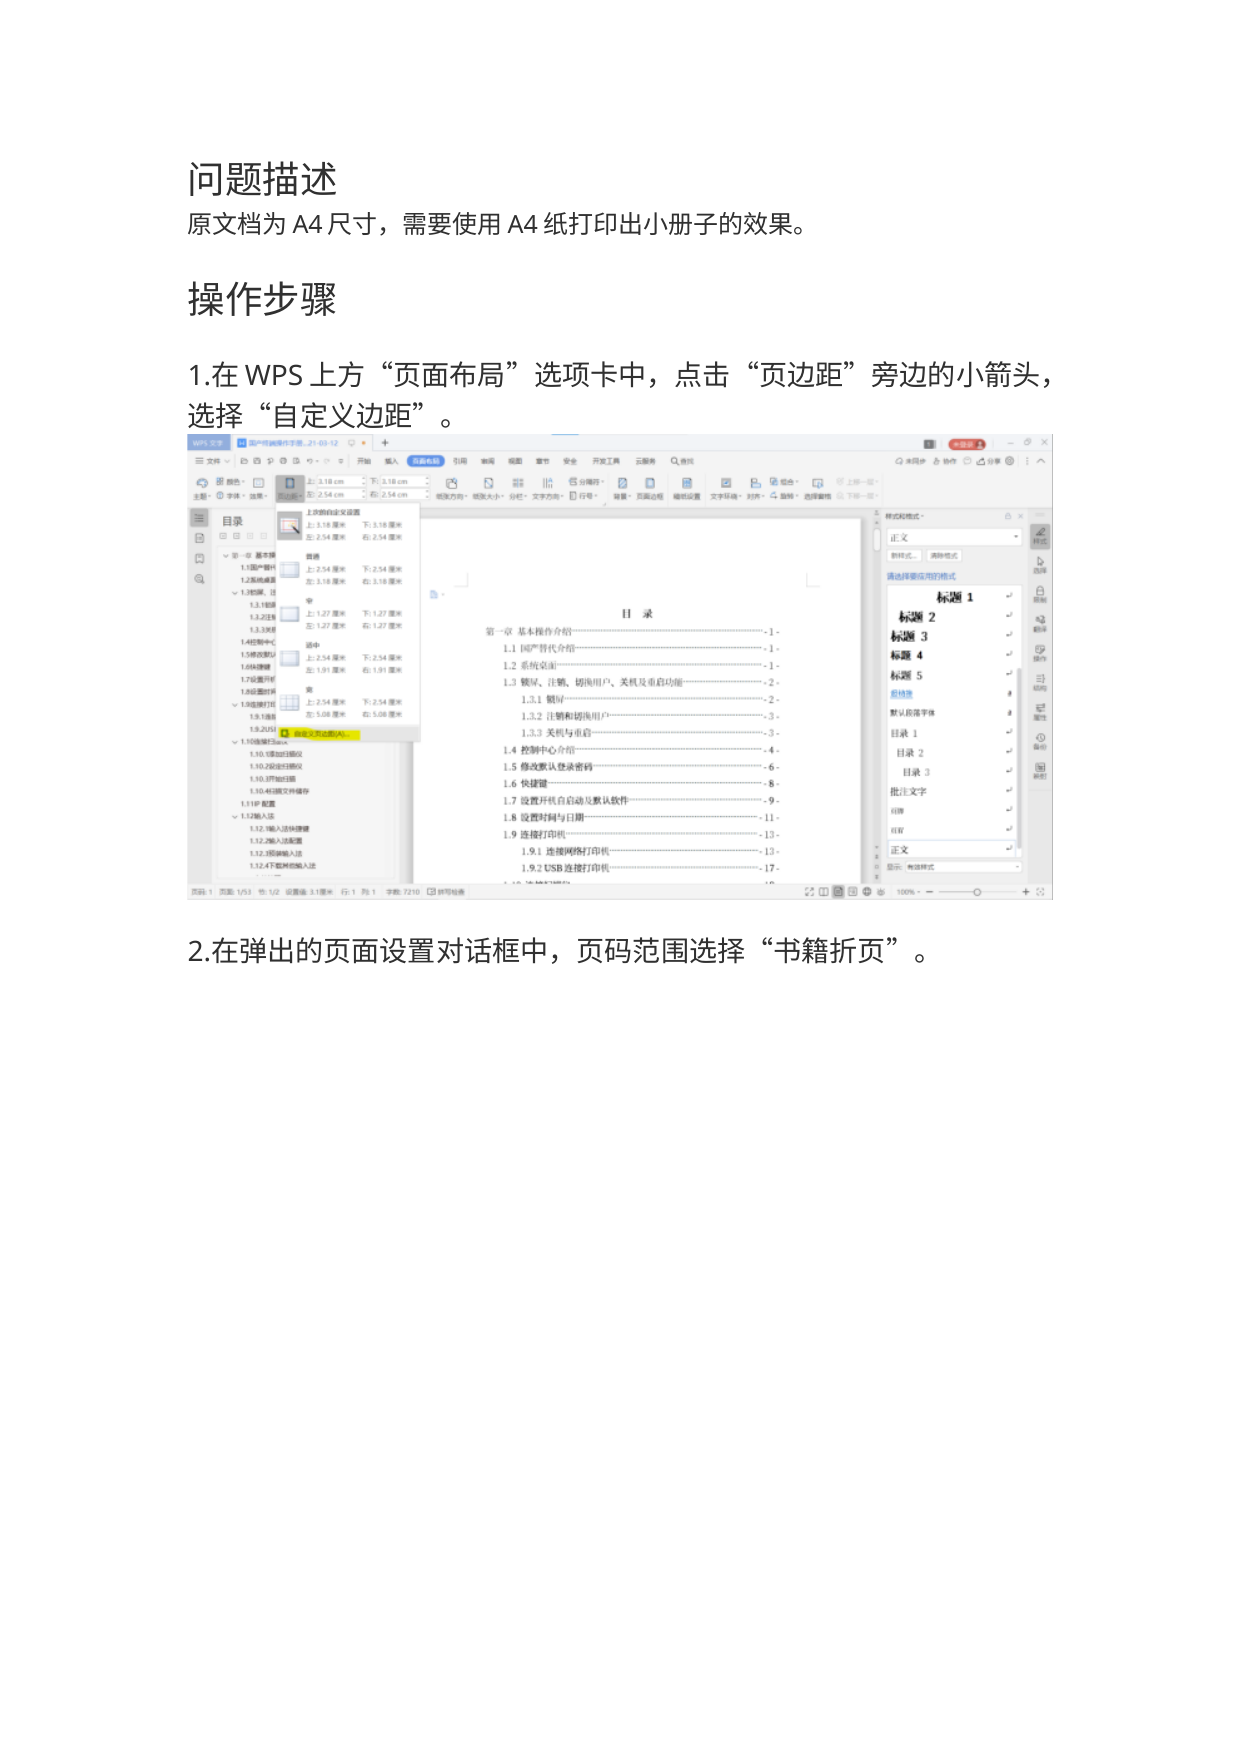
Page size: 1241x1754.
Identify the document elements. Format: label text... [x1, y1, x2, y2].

text 1.在WPS上方“页面布局”选项卡中，点击“页边距”旁边的小箭头，选择“自定义边距”。 [187, 353, 1053, 434]
text 原文档为A4尺寸，需要使用A4纸打印出小册子的效果。 [187, 204, 1053, 241]
text 操作步骤 [187, 270, 1053, 324]
text 2.在弹出的页面设置对话框中，页码范围选择“书籍折页”。 [187, 929, 1053, 970]
picture [187, 434, 1053, 900]
text 问题描述 [187, 150, 1053, 204]
